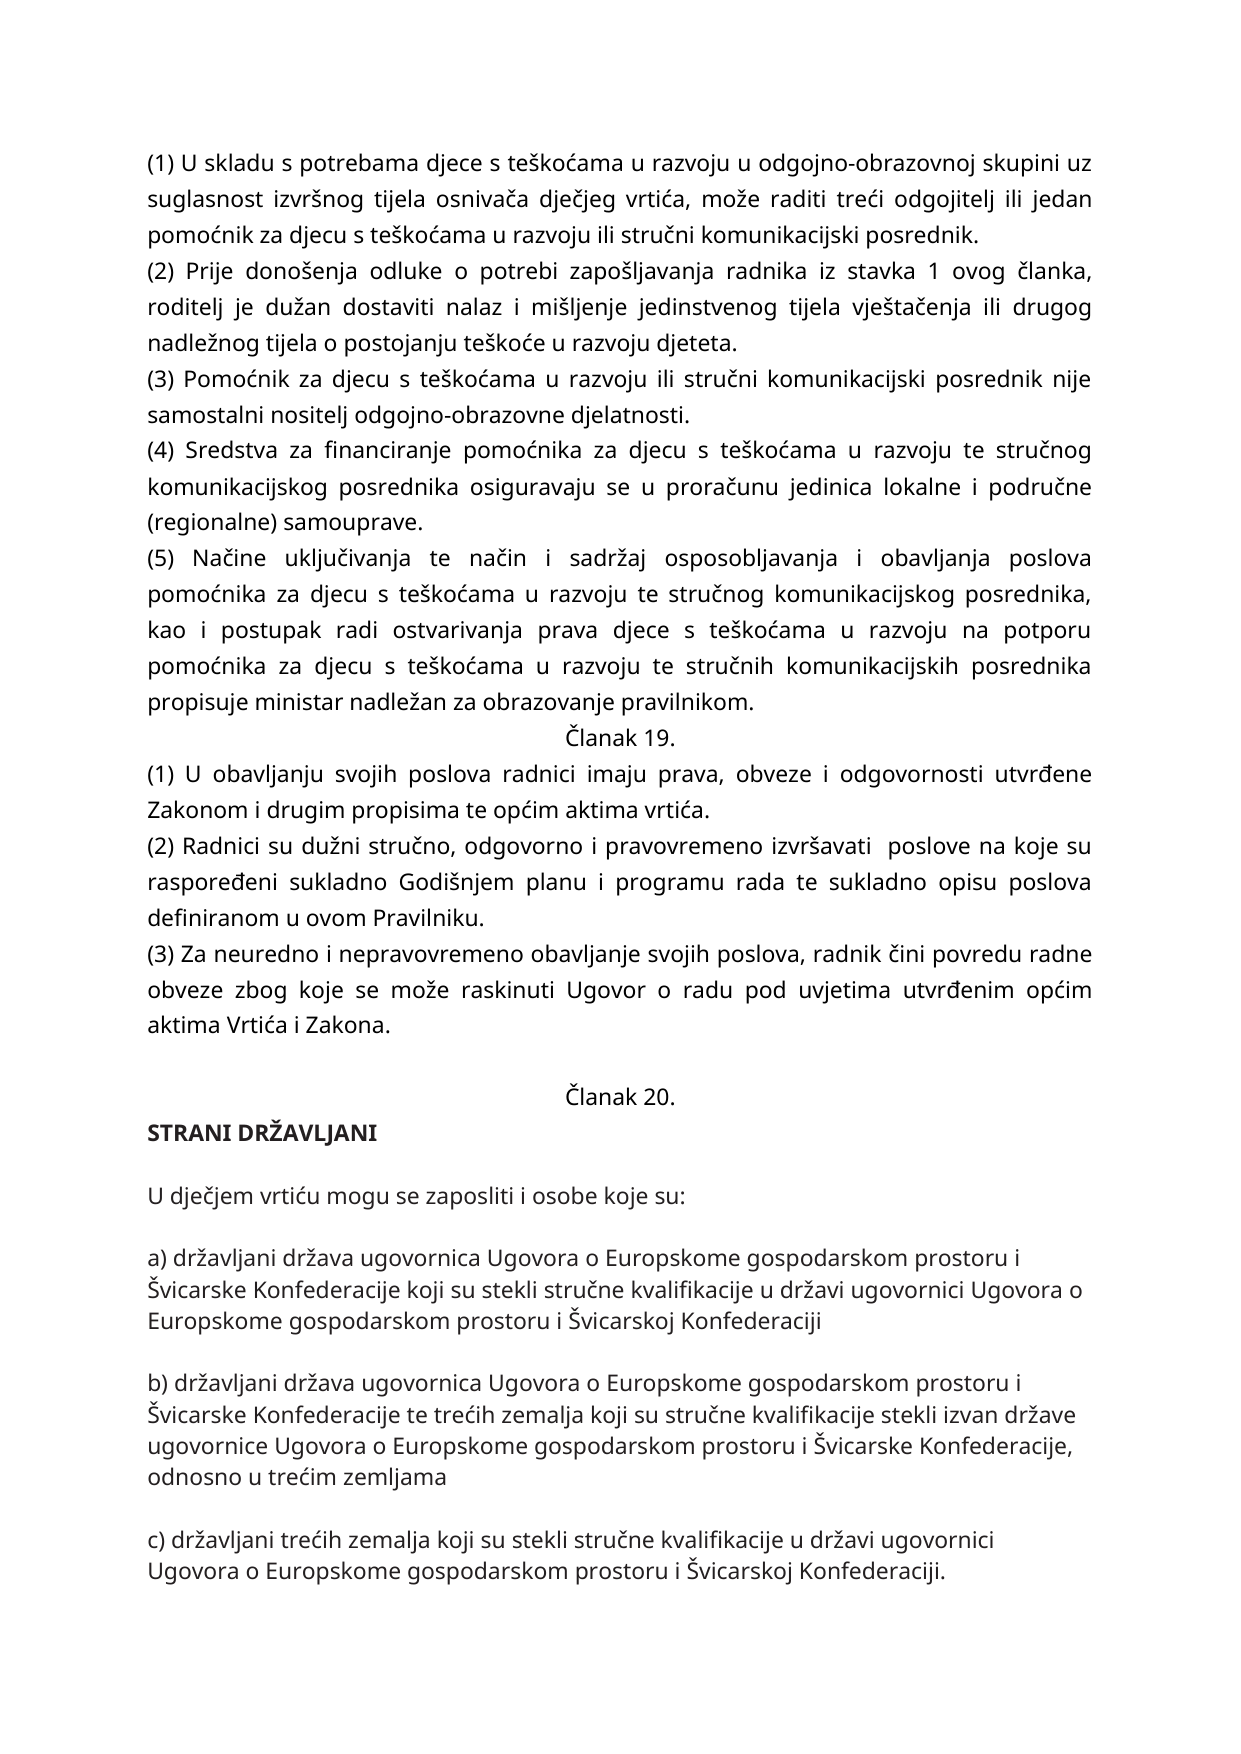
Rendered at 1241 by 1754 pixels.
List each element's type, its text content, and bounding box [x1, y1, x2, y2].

text (5) Načine uključivanja te način i sadržaj osposobljavanja i obavljanja poslova pomoćnika za djecu s teškoćama u razvoju te stručnog komunikacijskog posrednika, kao i postupak radi ostvarivanja prava djece s teškoćama u razvoju na potporu pomoćnika za djecu s teškoćama u razvoju te stručnih komunikacijskih posrednika propisuje ministar nadležan za obrazovanje pravilnikom. [147, 542, 1093, 717]
text (2) Radnici su dužni stručno, odgovorno i pravovremeno izvršavati poslove na koje su raspoređeni sukladno Godišnjem planu i programu rada te sukladno opisu poslova definiranom u ovom Pravilniku. [147, 830, 1093, 933]
text Članak 20. [147, 1081, 1093, 1113]
text (3) Za neuredno i nepravovremeno obavljanje svojih poslova, radnik čini povredu radne obveze zbog koje se može raskinuti Ugovor o radu pod uvjetima utvrđenim općim aktima Vrtića i Zakona. [147, 938, 1093, 1041]
text U dječjem vrtiću mogu se zaposliti i osobe koje su: [147, 1180, 1093, 1211]
text (1) U skladu s potrebama djece s teškoćama u razvoju u odgojno-obrazovnoj skupini uz suglasnost izvršnog tijela osnivača dječjeg vrtića, može raditi treći odgojitelj ili jedan pomoćnik za djecu s teškoćama u razvoju ili stručni komunikacijski posrednik. [147, 147, 1093, 250]
text STRANI DRŽAVLJANI [147, 1117, 1093, 1148]
text Članak 19. [147, 722, 1093, 753]
text a) državljani država ugovornica Ugovora o Europskome gospodarskom prostoru i Švicarske Konfederacije koji su stekli stručne kvalifikacije u državi ugovornici Ugovora o Europskome gospodarskom prostoru i Švicarskoj Konfederaciji [147, 1242, 1093, 1336]
text b) državljani država ugovornica Ugovora o Europskome gospodarskom prostoru i Švicarske Konfederacije te trećih zemalja koji su stručne kvalifikacije stekli izvan države ugovornice Ugovora o Europskome gospodarskom prostoru i Švicarske Konfederacije, odnosno u trećim zemljama [147, 1367, 1093, 1492]
text (4) Sredstva za financiranje pomoćnika za djecu s teškoćama u razvoju te stručnog komunikacijskog posrednika osiguravaju se u proračunu jedinica lokalne i područne (regionalne) samouprave. [147, 434, 1093, 538]
text (3) Pomoćnik za djecu s teškoćama u razvoju ili stručni komunikacijski posrednik nije samostalni nositelj odgojno-obrazovne djelatnosti. [147, 363, 1093, 430]
text (2) Prije donošenja odluke o potrebi zapošljavanja radnika iz stavka 1 ovog članka, roditelj je dužan dostaviti nalaz i mišljenje jedinstvenog tijela vještačenja ili drugog nadležnog tijela o postojanju teškoće u razvoju djeteta. [147, 255, 1093, 358]
text c) državljani trećih zemalja koji su stekli stručne kvalifikacije u državi ugovornici Ugovora o Europskome gospodarskom prostoru i Švicarskoj Konfederaciji. [147, 1523, 1093, 1586]
text (1) U obavljanju svojih poslova radnici imaju prava, obveze i odgovornosti utvrđene Zakonom i drugim propisima te općim aktima vrtića. [147, 758, 1093, 825]
